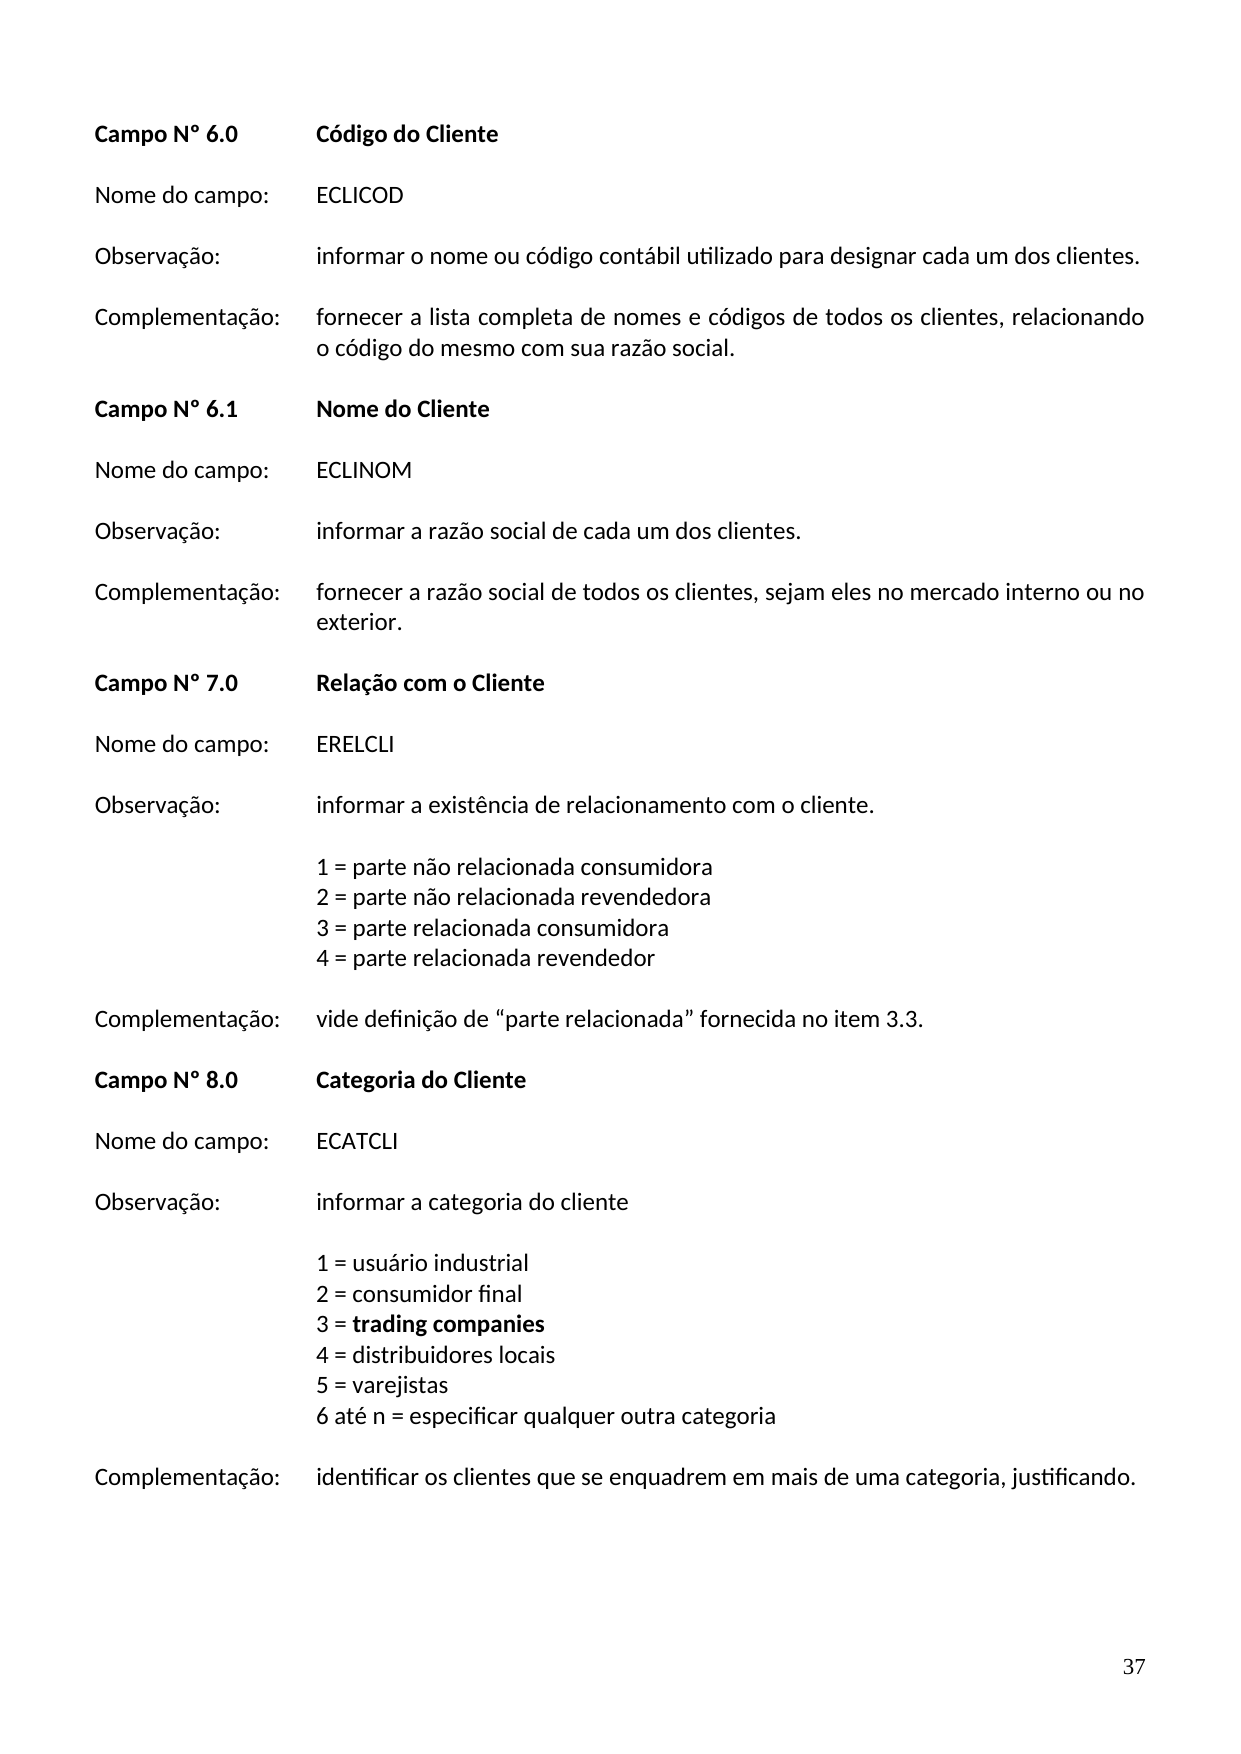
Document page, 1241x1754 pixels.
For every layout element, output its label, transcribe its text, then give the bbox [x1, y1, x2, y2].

text Nome do campo: ECLINOM [94, 454, 1146, 484]
text Observação: informar a categoria do cliente [94, 1186, 1146, 1217]
text Complementação: fornecer a lista completa de nomes e códigos de todos os clientes, relacionando o código do mesmo com sua razão social. [94, 301, 1146, 362]
text Observação: informar o nome ou código contábil utilizado para designar cada um dos clientes. [94, 240, 1146, 271]
text Complementação: vide definição de “parte relacionada” fornecida no item 3.3. [94, 1003, 1146, 1034]
text Campo Nº 8.0 Categoria do Cliente [94, 1064, 1146, 1095]
text 3 = trading companies [316, 1308, 1146, 1339]
text 4 = distribuidores locais [316, 1339, 1146, 1369]
text 2 = consumidor final [316, 1278, 1146, 1308]
text Campo Nº 6.1 Nome do Cliente [94, 393, 1146, 423]
text Observação: informar a razão social de cada um dos clientes. [94, 515, 1146, 545]
text 1 = usuário industrial [316, 1247, 1146, 1278]
text 5 = varejistas [316, 1369, 1146, 1400]
text Campo Nº 7.0 Relação com o Cliente [94, 667, 1146, 698]
text Nome do campo: ECLICOD [94, 179, 1146, 210]
text Complementação: identificar os clientes que se enquadrem em mais de uma categoria, justificando. [94, 1461, 1146, 1492]
text 6 até n = especificar qualquer outra categoria [316, 1400, 1146, 1431]
text 3 = parte relacionada consumidora [94, 912, 1146, 942]
text 4 = parte relacionada revendedor [94, 942, 1146, 973]
text Complementação: fornecer a razão social de todos os clientes, sejam eles no mercado interno ou no exterior. [94, 576, 1146, 637]
text Campo Nº 6.0 Código do Cliente [94, 118, 1146, 149]
text 2 = parte não relacionada revendedora [94, 881, 1146, 912]
text Nome do campo: ERELCLI [94, 728, 1146, 759]
text Nome do campo: ECATCLI [94, 1125, 1146, 1156]
text Observação: informar a existência de relacionamento com o cliente. [94, 789, 1146, 820]
text 1 = parte não relacionada consumidora [316, 851, 1146, 881]
